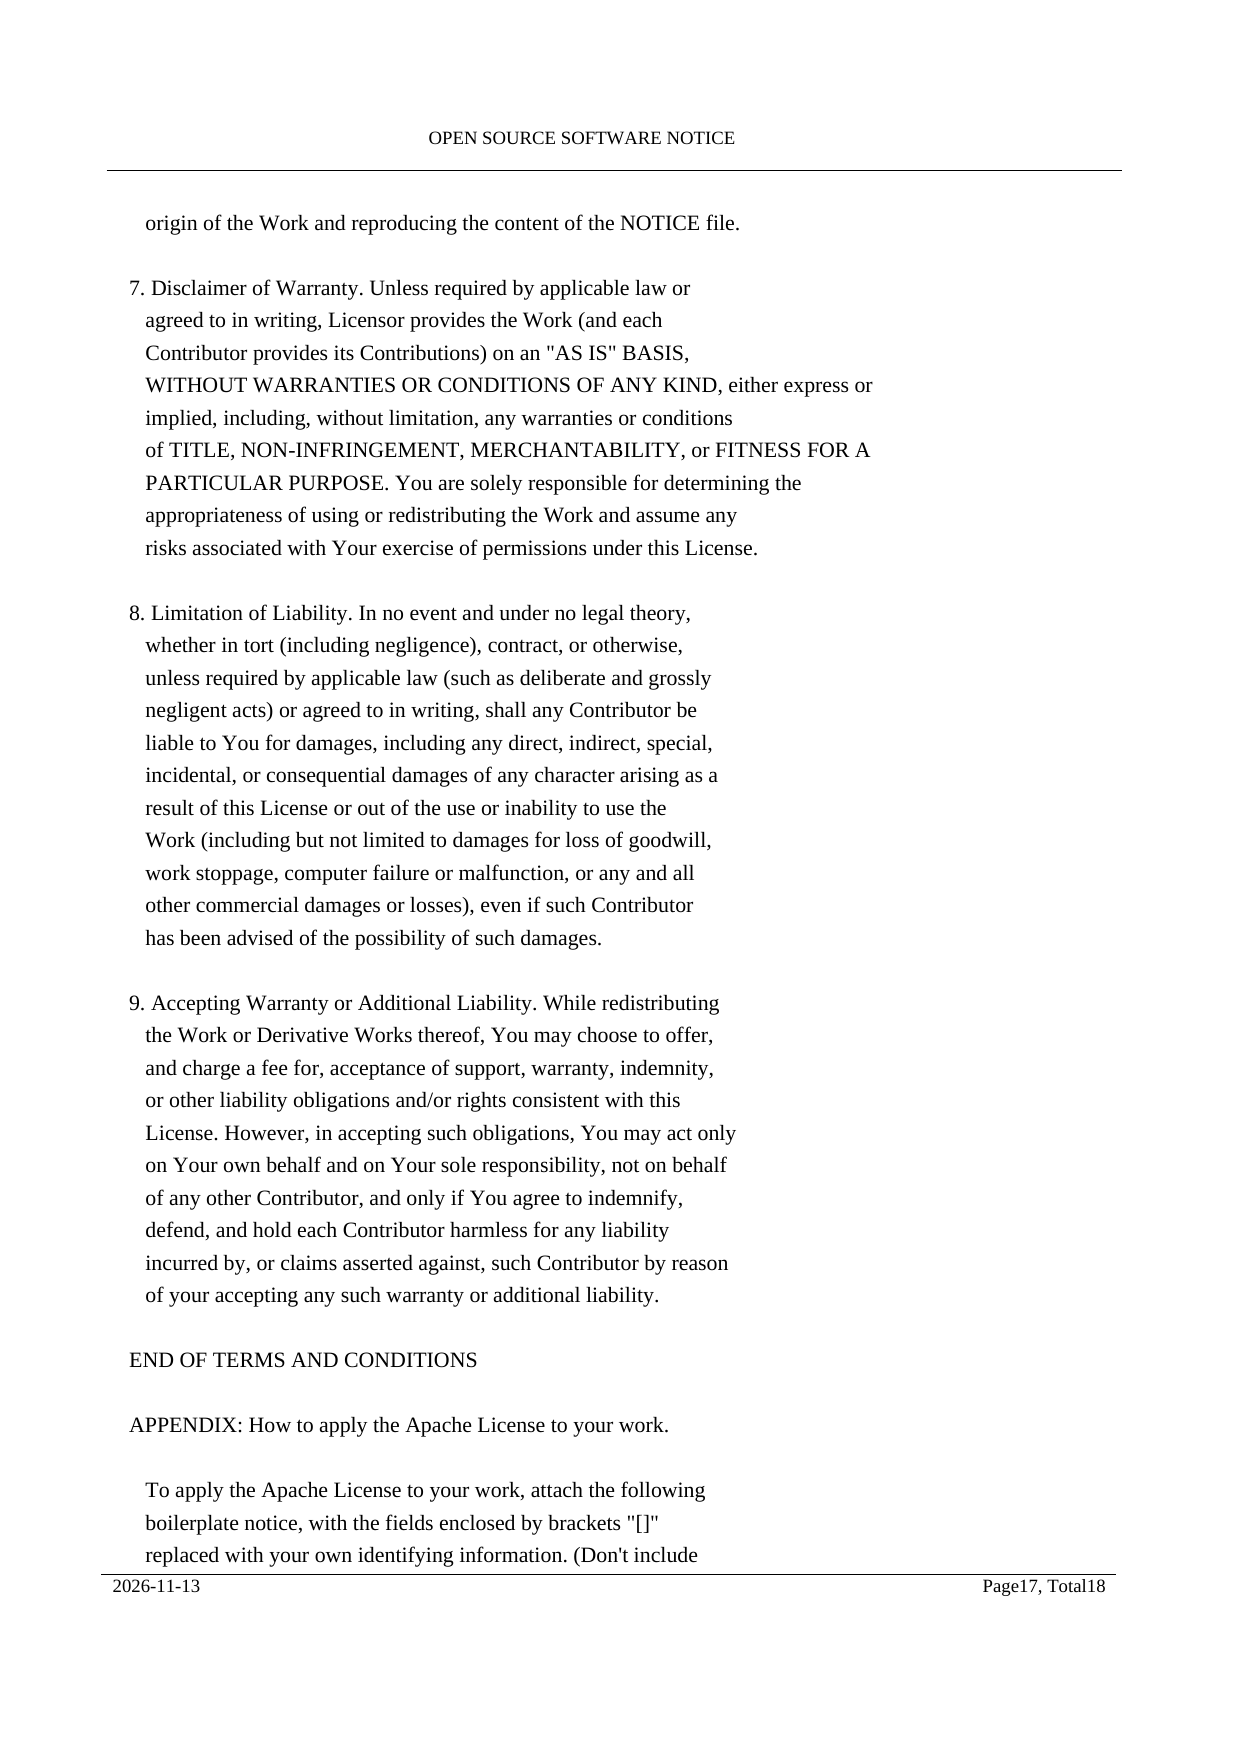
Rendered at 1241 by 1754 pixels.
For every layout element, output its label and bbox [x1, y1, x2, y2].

text [112, 206, 1128, 1571]
